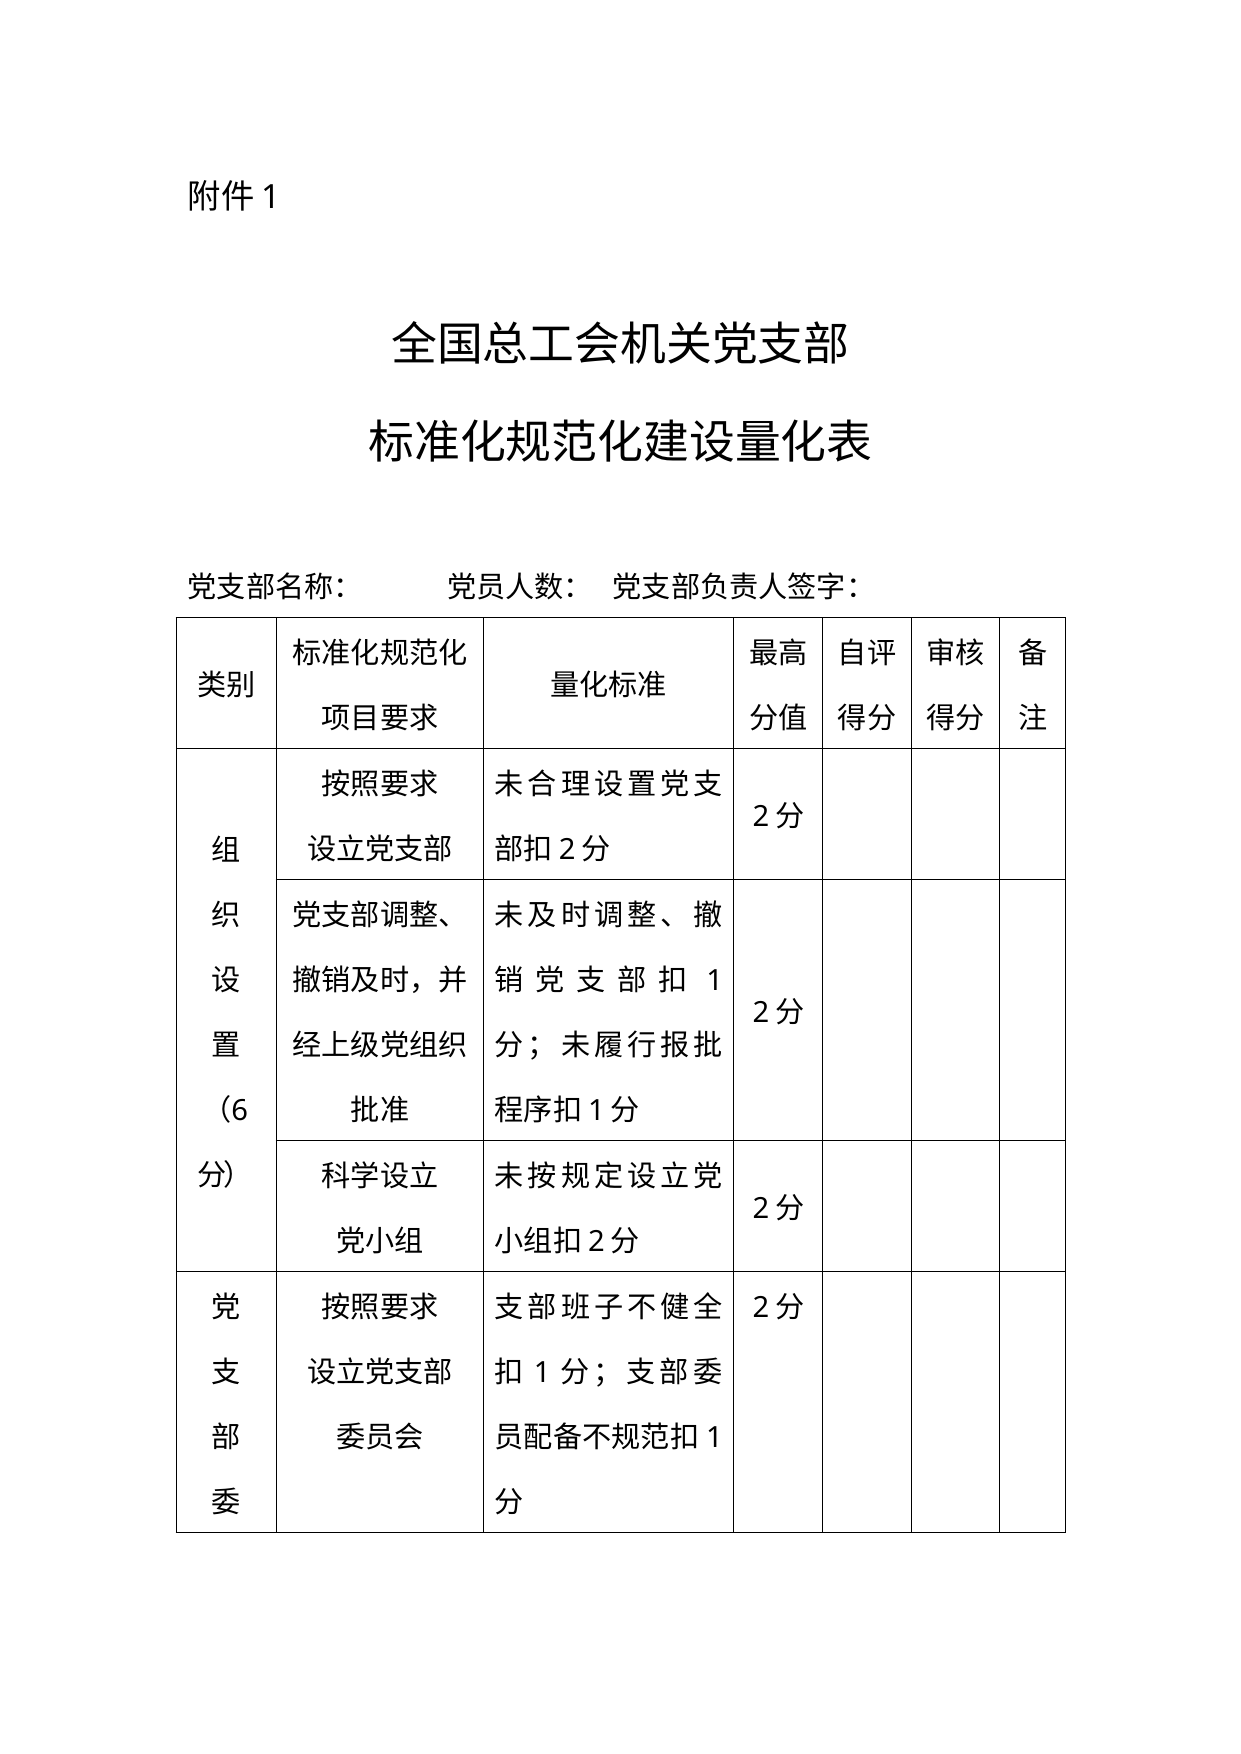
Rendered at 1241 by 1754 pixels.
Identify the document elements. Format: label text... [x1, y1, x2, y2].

table_header 类别 [177, 618, 276, 748]
table_header 备注 [1000, 618, 1065, 748]
table_cell [912, 1272, 999, 1532]
table_cell 未及时调整、撤销党支部扣1分；未履行报批程序扣1分 [484, 880, 733, 1140]
table_header 最高分值 [734, 618, 822, 748]
text 全国总工会机关党支部 [187, 292, 1053, 389]
table_cell [912, 880, 999, 1140]
table_cell [912, 1141, 999, 1271]
table_cell 2分 [734, 1272, 822, 1532]
table_header 标准化规范化项目要求 [277, 618, 483, 748]
table_cell [823, 749, 911, 879]
table_cell 党支部调整、撤销及时，并经上级党组织批准 [277, 880, 483, 1140]
table_cell 2分 [734, 1141, 822, 1271]
text 附件1 [187, 162, 1053, 227]
table_cell [1000, 1141, 1065, 1271]
table_cell 科学设立 党小组 [277, 1141, 483, 1271]
table_cell 支部班子不健全扣1分；支部委员配备不规范扣1分 [484, 1272, 733, 1532]
table_cell 2分 [734, 880, 822, 1140]
table_cell [1000, 749, 1065, 879]
table_cell 按照要求 设立党支部 委员会 [277, 1272, 483, 1532]
table_cell [823, 1272, 911, 1532]
text 党支部名称： 党员人数： 党支部负责人签字： [187, 552, 1053, 617]
table_cell 未合理设置党支部扣2分 [484, 749, 733, 879]
table_cell 未按规定设立党小组扣2分 [484, 1141, 733, 1271]
text 标准化规范化建设量化表 [187, 389, 1053, 487]
table_header 自评得分 [823, 618, 911, 748]
table_cell 组 织 设 置 （6分） [177, 749, 276, 1271]
table_cell [1000, 1272, 1065, 1532]
table_cell [1000, 880, 1065, 1140]
table_cell 2分 [734, 749, 822, 879]
table_cell 按照要求 设立党支部 [277, 749, 483, 879]
table_header 审核得分 [912, 618, 999, 748]
table_cell [912, 749, 999, 879]
table_header 量化标准 [484, 618, 733, 748]
table_cell [823, 880, 911, 1140]
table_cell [177, 1272, 276, 1532]
table_cell [823, 1141, 911, 1271]
